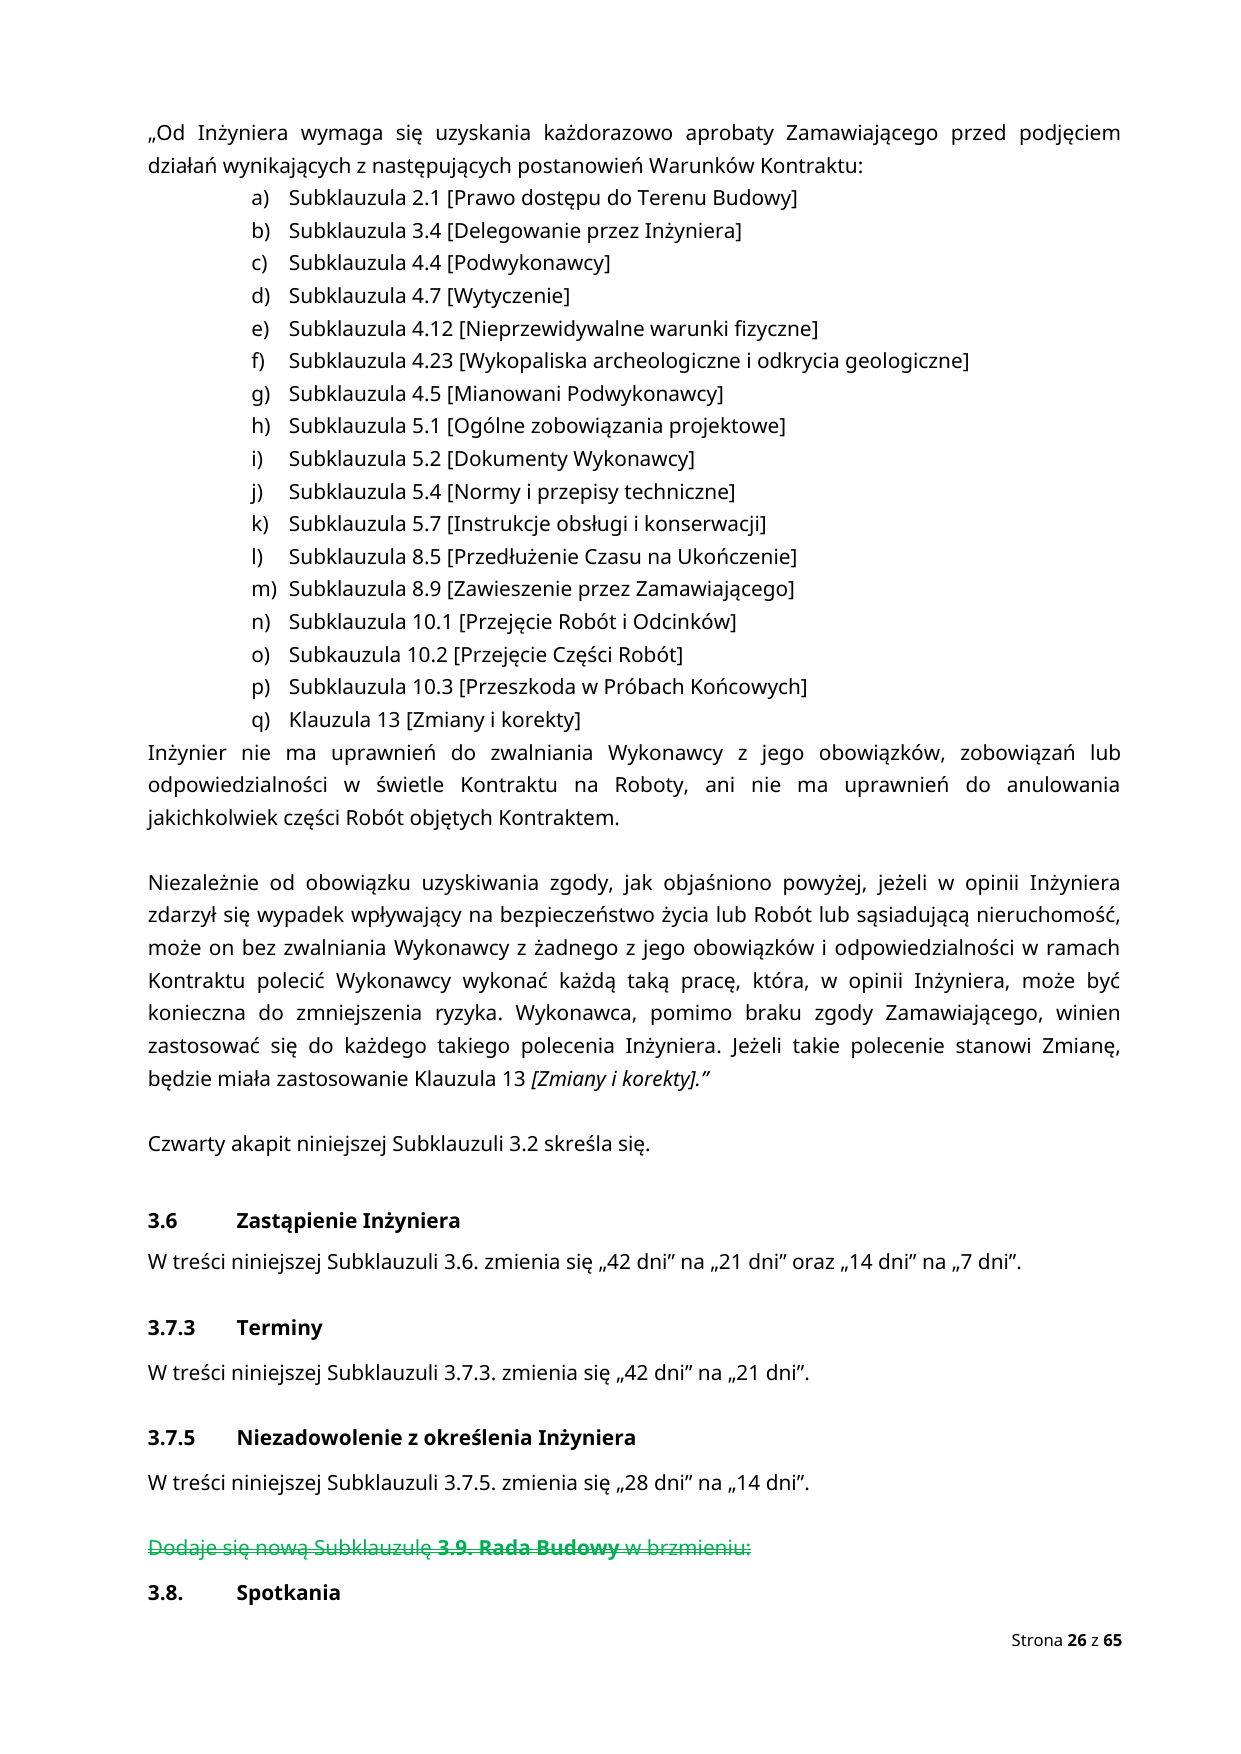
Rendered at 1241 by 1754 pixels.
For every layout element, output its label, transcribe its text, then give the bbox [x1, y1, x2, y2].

list Subklauzula 5.1 [Ogólne zobowiązania projektowe] [251, 412, 1122, 440]
list Subklauzula 8.9 [Zawieszenie przez Zamawiającego] [251, 574, 1122, 603]
text 3.7.3 Terminy [148, 1313, 1122, 1341]
text W treści niniejszej Subklauzuli 3.7.5. zmienia się „28 dni” na „14 dni”. [148, 1468, 1122, 1497]
text Inżynier nie ma uprawnień do zwalniania Wykonawcy z jego obowiązków, zobowiązań lub odpowiedzialności w świetle Kontraktu na Roboty, ani nie ma uprawnień do anulowania jakichkolwiek części Robót objętych Kontraktem. [148, 738, 1122, 831]
list Subklauzula 4.12 [Nieprzewidywalne warunki fizyczne] [251, 314, 1122, 342]
text Dodaje się nową Subklauzulę 3.9. Rada Budowy w brzmieniu: [148, 1533, 1122, 1562]
list Subklauzula 4.23 [Wykopaliska archeologiczne i odkrycia geologiczne] [251, 346, 1122, 375]
text Czwarty akapit niniejszej Subklauzuli 3.2 skreśla się. [148, 1129, 1122, 1157]
text Niezależnie od obowiązku uzyskiwania zgody, jak objaśniono powyżej, jeżeli w opinii Inżyniera zdarzył się wypadek wpływający na bezpieczeństwo życia lub Robót lub sąsiadującą nieruchomość, może on bez zwalniania Wykonawcy z żadnego z jego obowiązków i odpowiedzialności w ramach Kontraktu polecić Wykonawcy wykonać każdą taką pracę, która, w opinii Inżyniera, może być konieczna do zmniejszenia ryzyka. Wykonawca, pomimo braku zgody Zamawiającego, winien zastosować się do każdego takiego polecenia Inżyniera. Jeżeli takie polecenie stanowi Zmianę, będzie miała zastosowanie Klauzula 13 [Zmiany i korekty].” [148, 868, 1122, 1092]
text 3.8. Spotkania [148, 1578, 1122, 1607]
text W treści niniejszej Subklauzuli 3.6. zmienia się „42 dni” na „21 dni” oraz „14 dni” na „7 dni”. [148, 1247, 1122, 1276]
list Subklauzula 10.1 [Przejęcie Robót i Odcinków] [251, 607, 1122, 636]
list Subklauzula 5.7 [Instrukcje obsługi i konserwacji] [251, 509, 1122, 538]
text 3.6 Zastąpienie Inżyniera [148, 1207, 1122, 1235]
list Subklauzula 4.7 [Wytyczenie] [251, 281, 1122, 309]
list Klauzula 13 [Zmiany i korekty] [251, 705, 1122, 733]
list Subklauzula 8.5 [Przedłużenie Czasu na Ukończenie] [251, 542, 1122, 570]
list Subklauzula 5.2 [Dokumenty Wykonawcy] [251, 444, 1122, 473]
list Subklauzula 3.4 [Delegowanie przez Inżyniera] [251, 216, 1122, 244]
text 3.7.5 Niezadowolenie z określenia Inżyniera [148, 1423, 1122, 1451]
list Subklauzula 4.4 [Podwykonawcy] [251, 248, 1122, 277]
text „Od Inżyniera wymaga się uzyskania każdorazowo aprobaty Zamawiającego przed podjęciem działań wynikających z następujących postanowień Warunków Kontraktu: [148, 118, 1122, 179]
list Subkauzula 10.2 [Przejęcie Części Robót] [251, 640, 1122, 668]
list Subklauzula 5.4 [Normy i przepisy techniczne] [251, 477, 1122, 505]
list Subklauzula 2.1 [Prawo dostępu do Terenu Budowy] [251, 183, 1122, 212]
list Subklauzula 10.3 [Przeszkoda w Próbach Końcowych] [251, 672, 1122, 701]
list Subklauzula 4.5 [Mianowani Podwykonawcy] [251, 379, 1122, 407]
text W treści niniejszej Subklauzuli 3.7.3. zmienia się „42 dni” na „21 dni”. [148, 1358, 1122, 1386]
